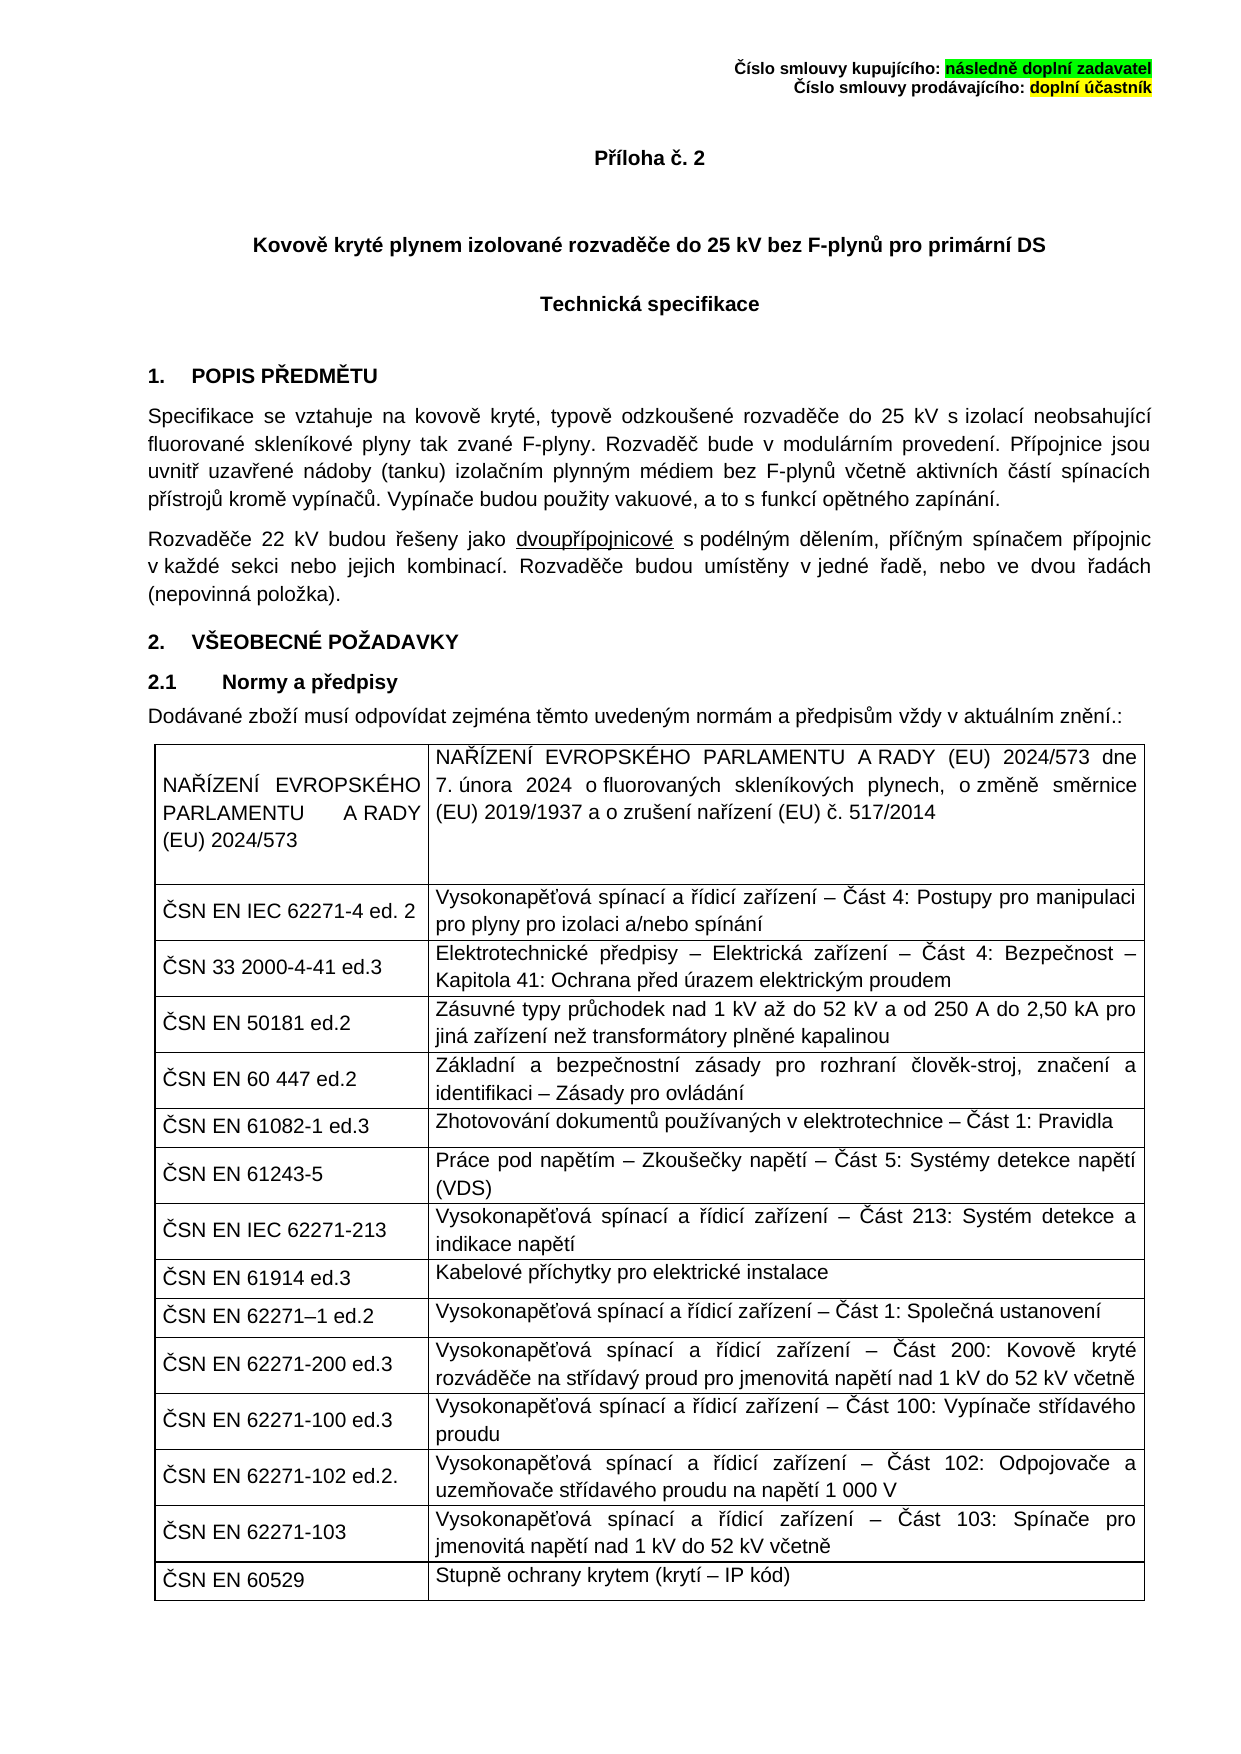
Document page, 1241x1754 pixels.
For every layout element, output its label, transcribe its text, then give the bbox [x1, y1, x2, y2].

table_cell Zhotovování dokumentů používaných v elektrotechnice – Část 1: Pravidla [429, 1109, 1144, 1147]
table_cell ČSN EN IEC 62271-213 [156, 1204, 428, 1259]
table_cell Vysokonapěťová spínací a řídicí zařízení – Část 103: Spínače pro jmenovitá napětí nad 1 kV do 52 kV včetně [429, 1506, 1144, 1561]
table_cell ČSN EN 62271-102 ed.2. [156, 1450, 428, 1505]
table_cell Vysokonapěťová spínací a řídicí zařízení – Část 4: Postupy pro manipulaci pro plyny pro izolaci a/nebo spínání [429, 885, 1144, 940]
text Specifikace se vztahuje na kovově kryté, typově odzkoušené rozvaděče do 25 kV s izolací neobsahující fluorované skleníkové plyny tak zvané F-plyny. Rozvaděč bude v modulárním provedení. Přípojnice jsou uvnitř uzavřené nádoby (tanku) izolačním plynným médiem bez F-plynů včetně aktivních částí spínacích přístrojů kromě vypínačů. Vypínače budou použity vakuové, a to s funkcí opětného zapínání. [148, 404, 1152, 511]
table_cell ČSN EN IEC 62271-4 ed. 2 [156, 885, 428, 940]
table_cell Vysokonapěťová spínací a řídicí zařízení – Část 100: Vypínače střídavého proudu [429, 1394, 1144, 1449]
table_cell ČSN EN 61243-5 [156, 1148, 428, 1203]
subtitle Všeobecné požadavky [148, 630, 1152, 654]
table_cell Vysokonapěťová spínací a řídicí zařízení – Část 1: Společná ustanovení [429, 1299, 1144, 1337]
table_cell ČSN EN 62271–1 ed.2 [156, 1299, 428, 1337]
table_cell ČSN EN 62271-100 ed.3 [156, 1394, 428, 1449]
table_header NAŘÍZENÍ EVROPSKÉHO PARLAMENTU A RADY (EU) 2024/573 [156, 745, 428, 884]
table_cell Kabelové příchytky pro elektrické instalace [429, 1260, 1144, 1298]
text Rozvaděče 22 kV budou řešeny jako dvoupřípojnicové s podélným dělením, příčným spínačem přípojnic v každé sekci nebo jejich kombinací. Rozvaděče budou umístěny v jedné řadě, nebo ve dvou řadách (nepovinná položka). [148, 527, 1152, 606]
subtitle Normy a předpisy [148, 670, 1152, 694]
table_cell Stupně ochrany krytem (krytí – IP kód) [429, 1563, 1144, 1600]
table_cell Základní a bezpečnostní zásady pro rozhraní člověk-stroj, značení a identifikaci – Zásady pro ovládání [429, 1053, 1144, 1108]
table_cell ČSN EN 61914 ed.3 [156, 1260, 428, 1298]
table_cell ČSN EN 60529 [156, 1563, 428, 1600]
table_cell ČSN EN 62271-103 [156, 1506, 428, 1561]
text Dodávané zboží musí odpovídat zejména těmto uvedeným normám a předpisům vždy v aktuálním znění.: [148, 704, 1152, 728]
table_cell Elektrotechnické předpisy – Elektrická zařízení – Část 4: Bezpečnost – Kapitola 41: Ochrana před úrazem elektrickým proudem [429, 941, 1144, 996]
table_cell ČSN 33 2000-4-41 ed.3 [156, 941, 428, 996]
table_cell Zásuvné typy průchodek nad 1 kV až do 52 kV a od 250 A do 2,50 kA pro jiná zařízení než transformátory plněné kapalinou [429, 997, 1144, 1052]
table_cell ČSN EN 60 447 ed.2 [156, 1053, 428, 1108]
table_header NAŘÍZENÍ EVROPSKÉHO PARLAMENTU A RADY (EU) 2024/573 dne 7. února 2024 o fluorovaných skleníkových plynech, o změně směrnice (EU) 2019/1937 a o zrušení nařízení (EU) č. 517/2014 [429, 745, 1144, 884]
table_cell Práce pod napětím – Zkoušečky napětí – Část 5: Systémy detekce napětí (VDS) [429, 1148, 1144, 1203]
table_cell Vysokonapěťová spínací a řídicí zařízení – Část 102: Odpojovače a uzemňovače střídavého proudu na napětí 1 000 V [429, 1450, 1144, 1505]
subtitle Popis předmětu [148, 364, 1152, 388]
table_cell ČSN EN 50181 ed.2 [156, 997, 428, 1052]
table_cell ČSN EN 61082-1 ed.3 [156, 1109, 428, 1147]
table_cell Vysokonapěťová spínací a řídicí zařízení – Část 213: Systém detekce a indikace napětí [429, 1204, 1144, 1259]
table_cell ČSN EN 62271-200 ed.3 [156, 1338, 428, 1393]
table_cell Vysokonapěťová spínací a řídicí zařízení – Část 200: Kovově kryté rozváděče na střídavý proud pro jmenovitá napětí nad 1 kV do 52 kV včetně [429, 1338, 1144, 1393]
